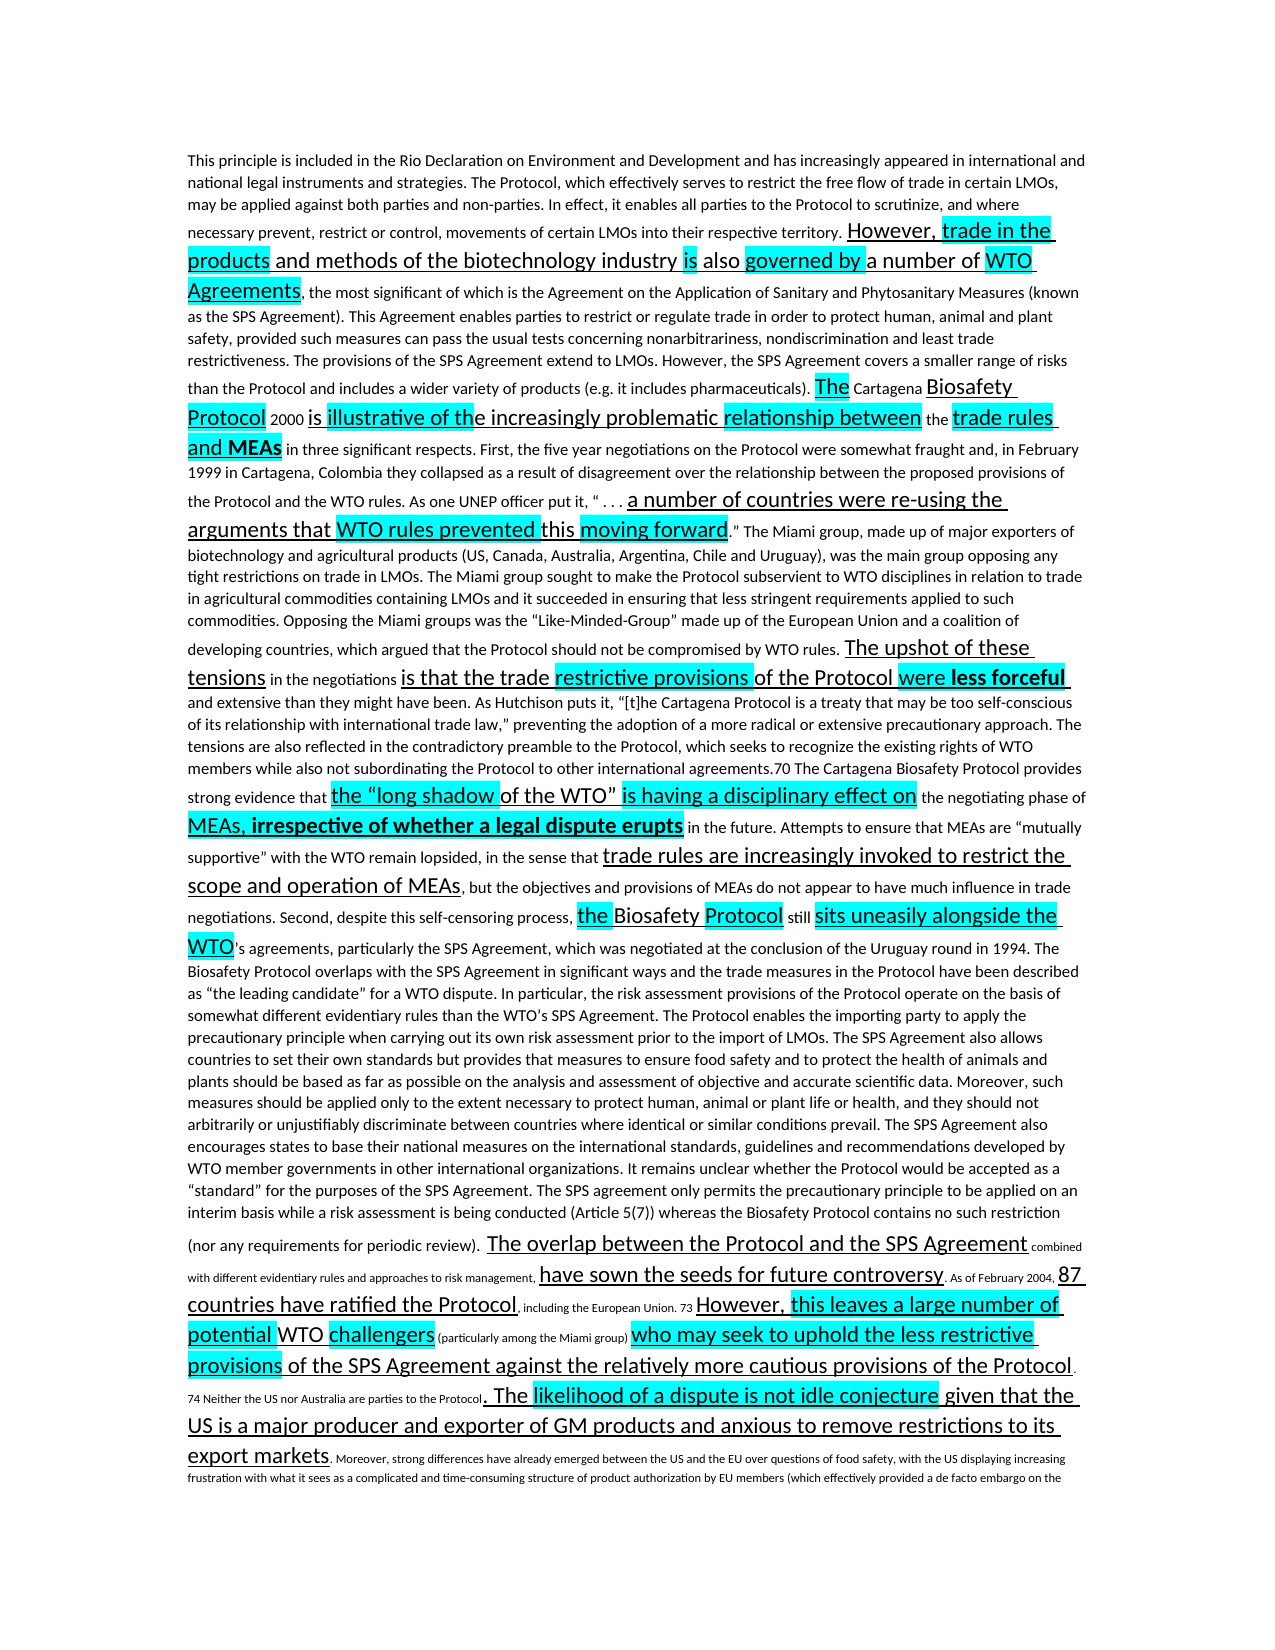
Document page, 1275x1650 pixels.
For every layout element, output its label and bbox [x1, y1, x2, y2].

text [187, 150, 1087, 1486]
